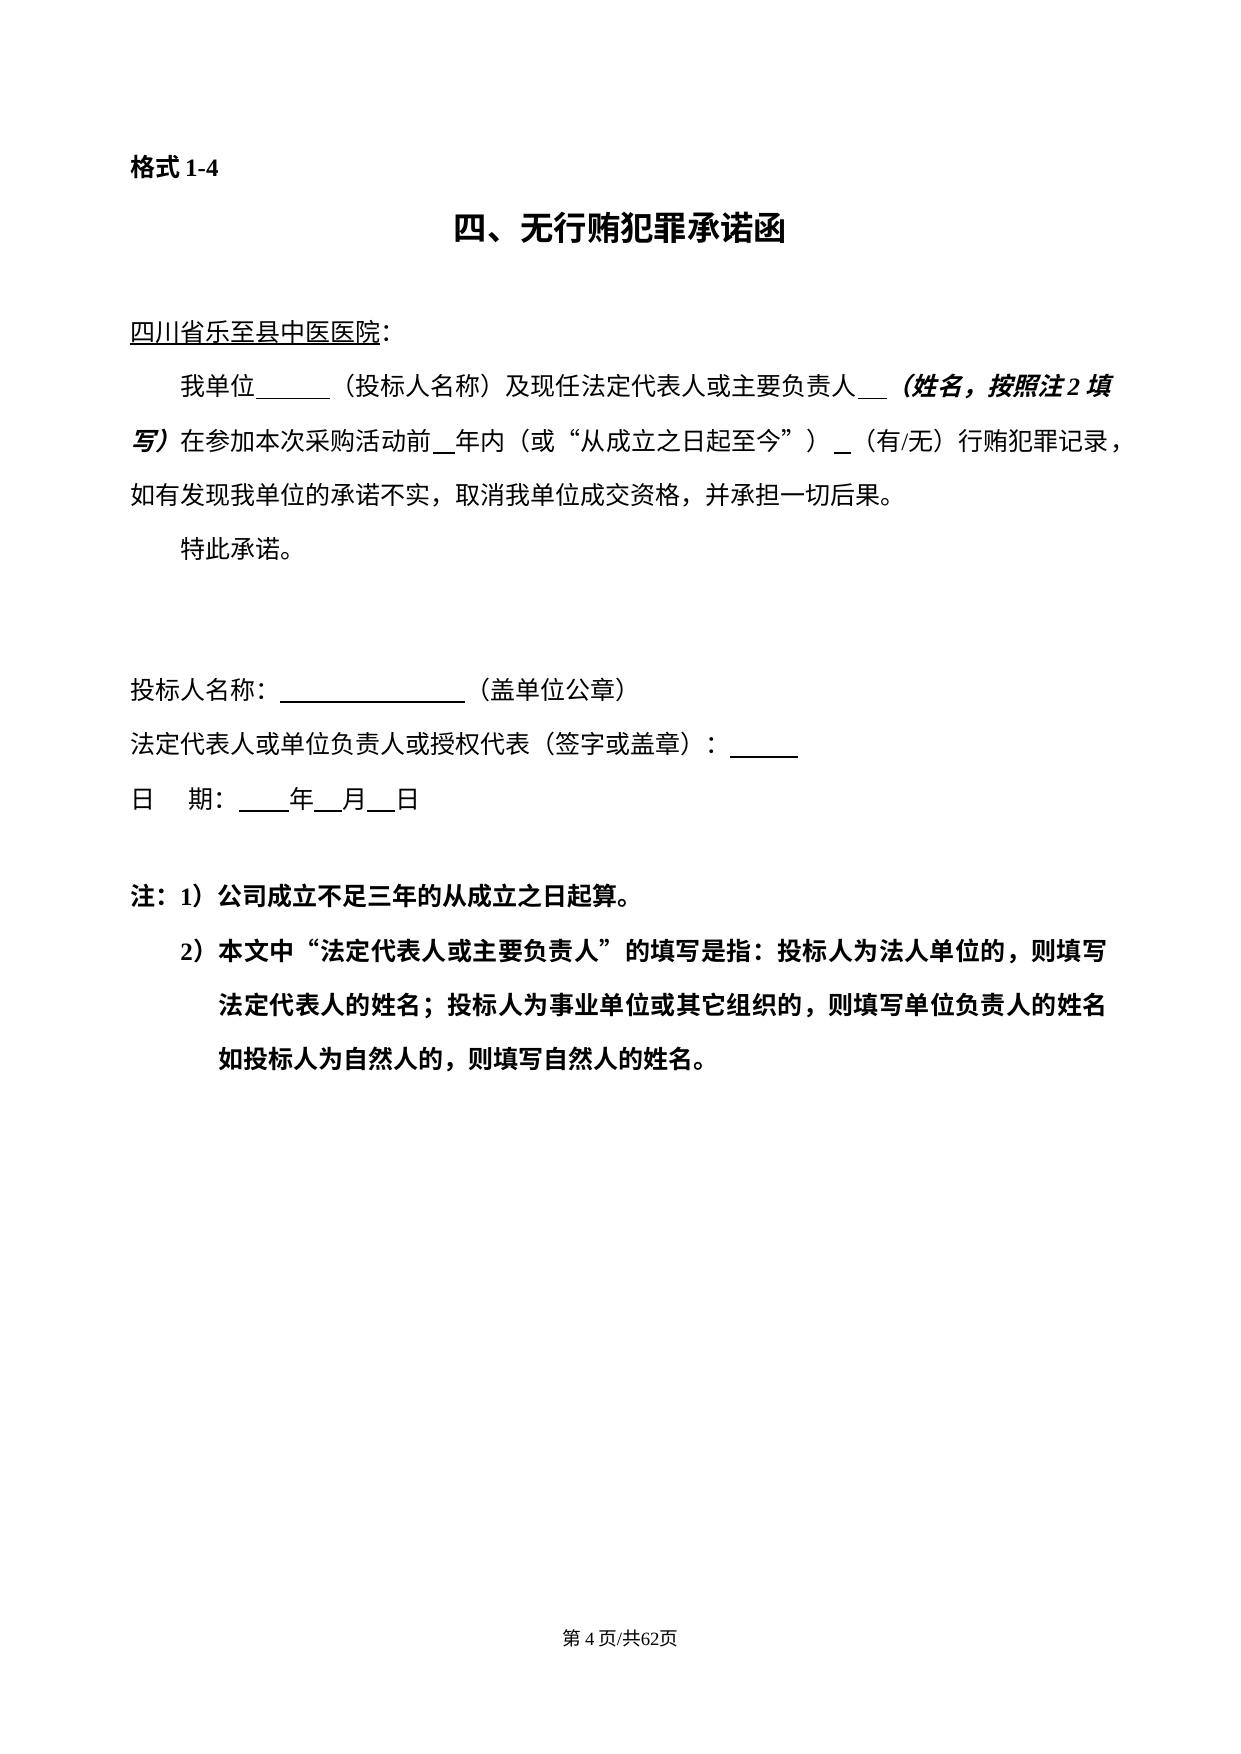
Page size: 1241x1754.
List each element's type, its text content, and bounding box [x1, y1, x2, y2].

text 四、无行贿犯罪承诺函 [130, 202, 1110, 250]
text 2）本文中“法定代表人或主要负责人”的填写是指：投标人为法人单位的，则填写法定代表人的姓名；投标人为事业单位或其它组织的，则填写单位负责人的姓名；如投标人为自然人的，则填写自然人的姓名。 [180, 931, 1110, 1076]
text 格式1-4 [130, 148, 1110, 184]
text 四川省乐至县中医医院： [130, 312, 1110, 348]
text 法定代表人或单位负责人或授权代表（签字或盖章）： [130, 725, 1110, 761]
text 投标人名称： （盖单位公章） [130, 670, 1110, 707]
text 我单位 （投标人名称）及现任法定代表人或主要负责人 （姓名，按照注2填写）在参加本次采购活动前 年内（或“从成立之日起至今”） （有/无）行贿犯罪记录，如有发现我单位的承诺不实，取消我单位成交资格，并承担一切后果。 [130, 367, 1110, 512]
text 日 期： 年 月 日 [130, 779, 1110, 815]
text 特此承诺。 [130, 530, 1110, 566]
text 注：1）公司成立不足三年的从成立之日起算。 [130, 877, 1110, 913]
